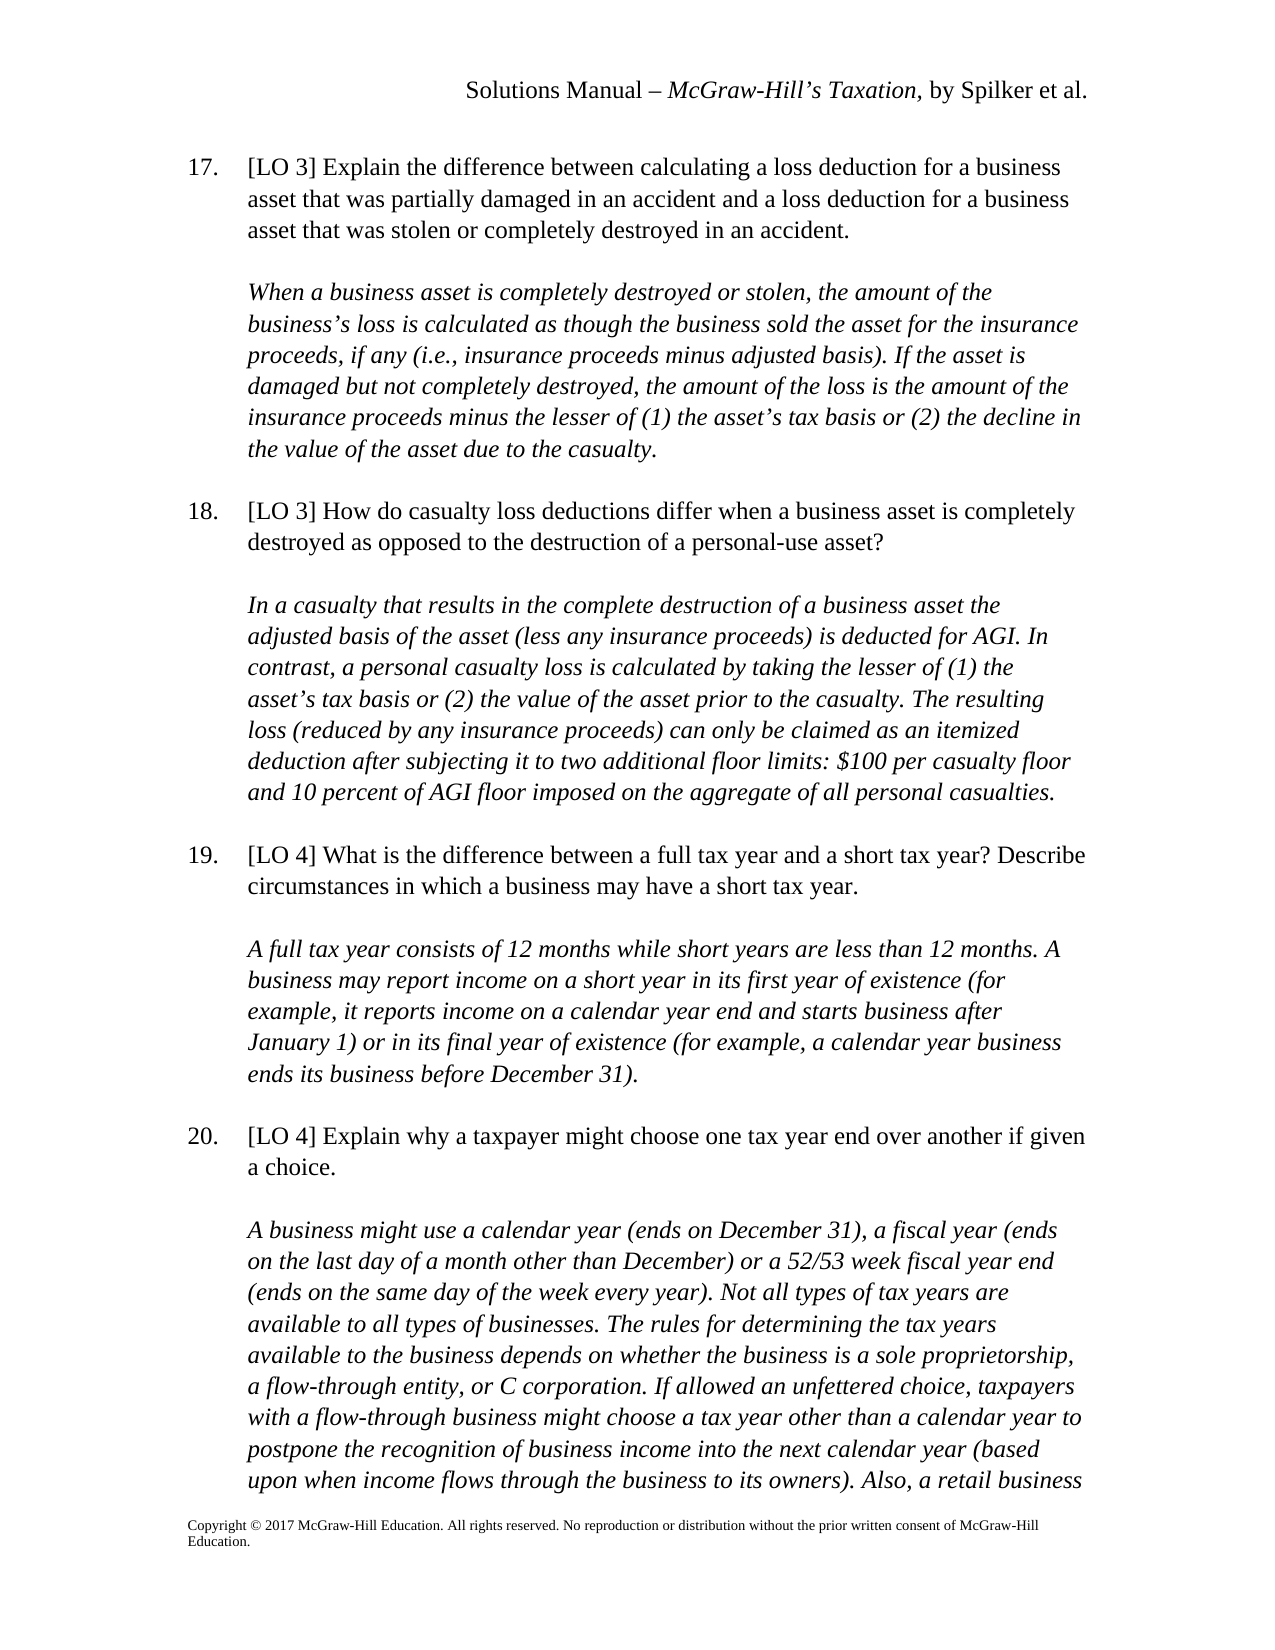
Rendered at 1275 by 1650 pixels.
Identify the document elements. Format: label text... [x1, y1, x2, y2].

text 20. [LO 4] Explain why a taxpayer might choose one tax year end over another if given a choice. [187, 1119, 1087, 1181]
text A full tax year consists of 12 months while short years are less than 12 months. A business may report income on a short year in its first year of existence (for example, it reports income on a calendar year end and starts business after January 1) or in its final year of existence (for example, a calendar year business ends its business before December 31). [187, 931, 1087, 1087]
text 19. [LO 4] What is the difference between a full tax year and a short tax year? Describe circumstances in which a business may have a short tax year. [187, 837, 1087, 900]
text In a casualty that results in the complete destruction of a business asset the adjusted basis of the asset (less any insurance proceeds) is deducted for AGI. In contrast, a personal casualty loss is calculated by taking the lesser of (1) the asset’s tax basis or (2) the value of the asset prior to the casualty. The resulting loss (reduced by any insurance proceeds) can only be claimed as an itemized deduction after subjecting it to two additional floor limits: $100 per casualty floor and 10 percent of AGI floor imposed on the aggregate of all personal casualties. [187, 587, 1087, 806]
text 17. [LO 3] Explain the difference between calculating a loss deduction for a business asset that was partially damaged in an accident and a loss deduction for a business asset that was stolen or completely destroyed in an accident. [187, 150, 1087, 244]
text When a business asset is completely destroyed or stolen, the amount of the business’s loss is calculated as though the business sold the asset for the insurance proceeds, if any (i.e., insurance proceeds minus adjusted basis). If the asset is damaged but not completely destroyed, the amount of the loss is the amount of the insurance proceeds minus the lesser of (1) the asset’s tax basis or (2) the decline in the value of the asset due to the casualty. [187, 275, 1087, 462]
text 18. [LO 3] How do casualty loss deductions differ when a business asset is completely destroyed as opposed to the destruction of a personal-use asset? [187, 494, 1087, 556]
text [187, 1212, 1087, 1494]
